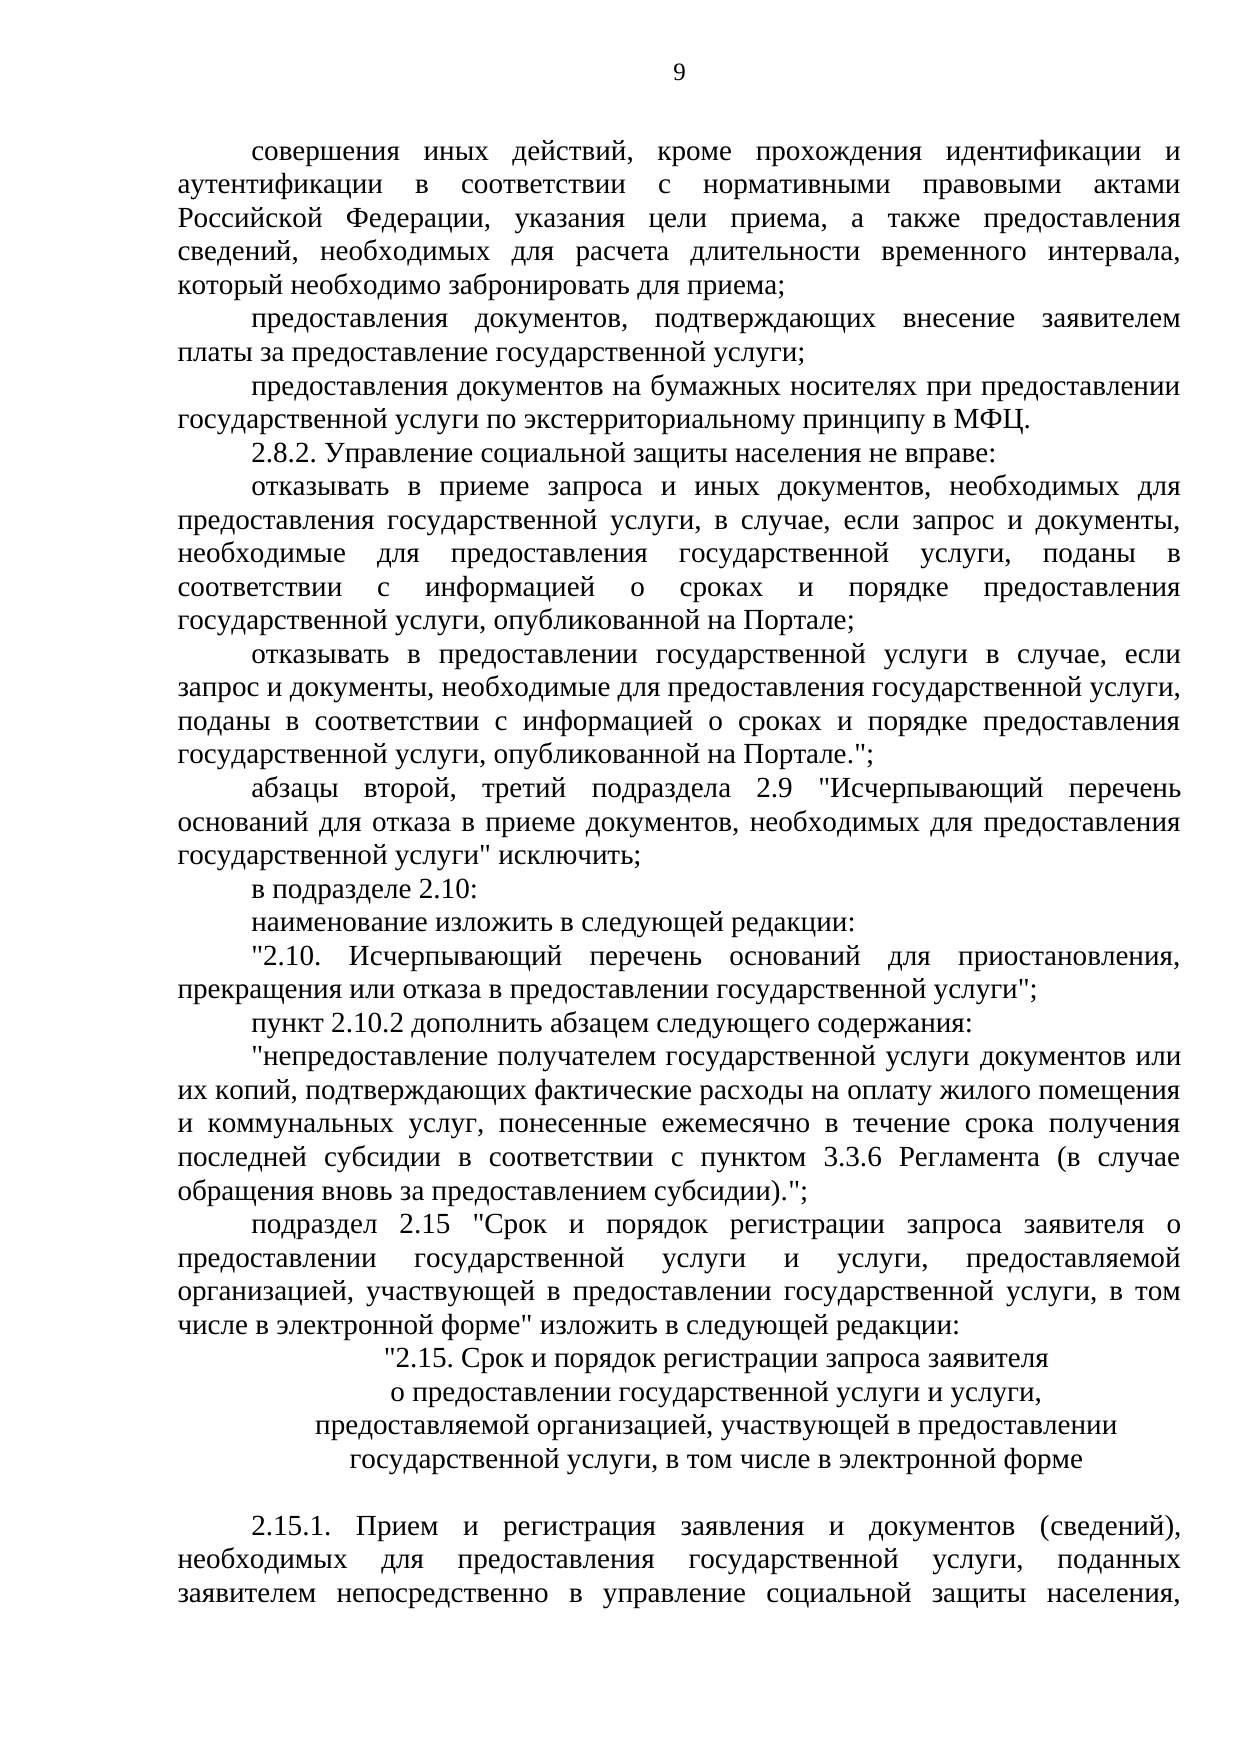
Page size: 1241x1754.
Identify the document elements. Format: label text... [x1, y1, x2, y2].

text в подразделе 2.10: [177, 871, 1181, 904]
text предоставления документов на бумажных носителях при предоставлении государственной услуги по экстерриториальному принципу в МФЦ. [177, 368, 1181, 435]
text отказывать в предоставлении государственной услуги в случае, если запрос и документы, необходимые для предоставления государственной услуги, поданы в соответствии с информацией о сроках и порядке предоставления государственной услуги, опубликованной на Портале."; [177, 636, 1181, 770]
text государственной услуги, в том числе в электронной форме [177, 1441, 1181, 1474]
text "непредоставление получателем государственной услуги документов или их копий, подтверждающих фактические расходы на оплату жилого помещения и коммунальных услуг, понесенные ежемесячно в течение срока получения последней субсидии в соответствии с пунктом 3.3.6 Регламента (в случае обращения вновь за предоставлением субсидии)."; [177, 1038, 1181, 1206]
text совершения иных действий, кроме прохождения идентификации и аутентификации в соответствии с нормативными правовыми актами Российской Федерации, указания цели приема, а также предоставления сведений, необходимых для расчета длительности временного интервала, который необходимо забронировать для приема; [177, 133, 1181, 301]
text 2.8.2. Управление социальной защиты населения не вправе: [177, 435, 1181, 468]
text абзацы второй, третий подраздела 2.9 "Исчерпывающий перечень оснований для отказа в приеме документов, необходимых для предоставления государственной услуги" исключить; [177, 770, 1181, 871]
text наименование изложить в следующей редакции: [177, 904, 1181, 938]
text о предоставлении государственной услуги и услуги, [177, 1374, 1181, 1407]
text пункт 2.10.2 дополнить абзацем следующего содержания: [177, 1005, 1181, 1038]
text отказывать в приеме запроса и иных документов, необходимых для предоставления государственной услуги, в случае, если запрос и документы, необходимые для предоставления государственной услуги, поданы в соответствии с информацией о сроках и порядке предоставления государственной услуги, опубликованной на Портале; [177, 468, 1181, 636]
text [177, 1508, 1181, 1609]
text "2.10. Исчерпывающий перечень оснований для приостановления, прекращения или отказа в предоставлении государственной услуги"; [177, 938, 1181, 1005]
text подраздел 2.15 "Срок и порядок регистрации запроса заявителя о предоставлении государственной услуги и услуги, предоставляемой организацией, участвующей в предоставлении государственной услуги, в том числе в электронной форме" изложить в следующей редакции: [177, 1206, 1181, 1340]
text "2.15. Срок и порядок регистрации запроса заявителя [177, 1340, 1181, 1374]
text предоставляемой организацией, участвующей в предоставлении [177, 1407, 1181, 1441]
text предоставления документов, подтверждающих внесение заявителем платы за предоставление государственной услуги; [177, 301, 1181, 368]
